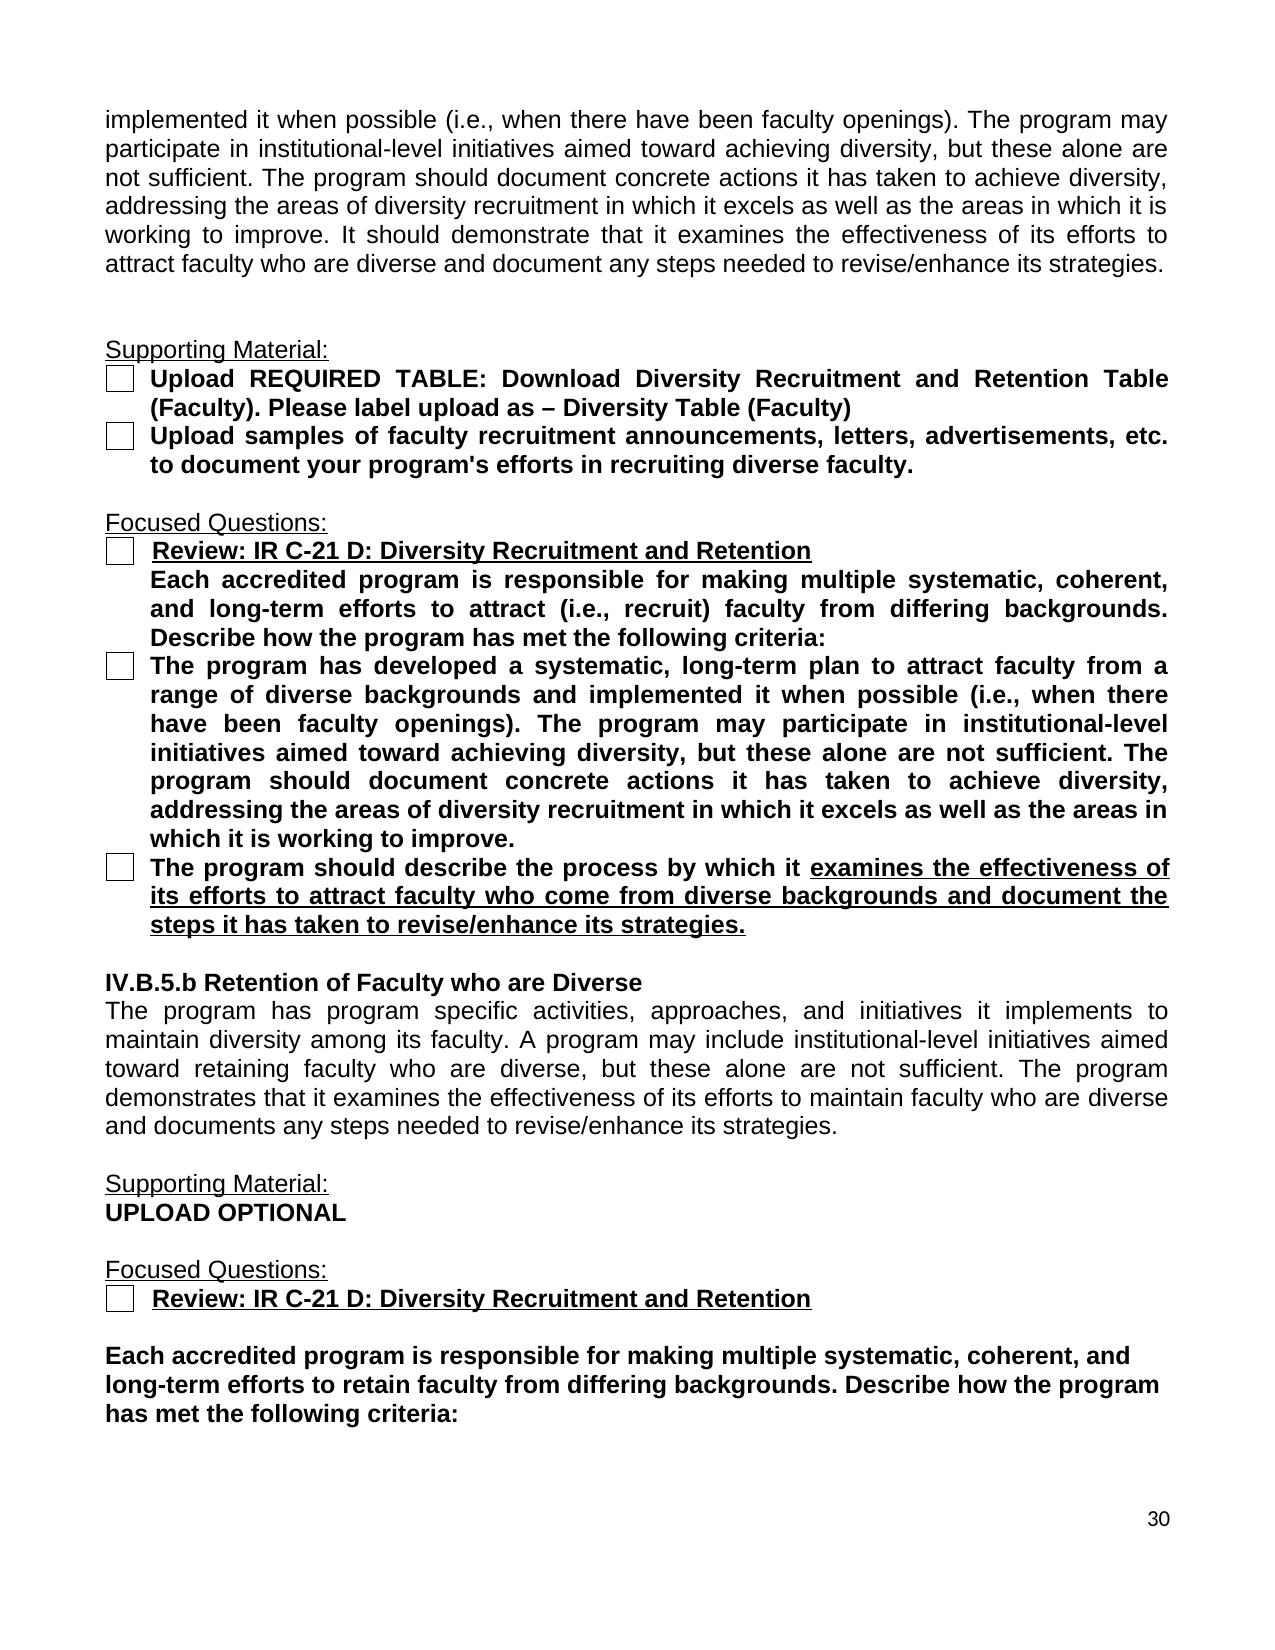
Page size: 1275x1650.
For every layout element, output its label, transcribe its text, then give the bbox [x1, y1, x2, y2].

text The program should describe the process by which it examines the effectiveness of its efforts to attract faculty who come from diverse backgrounds and document the steps it has taken to revise/enhance its strategies. [105, 852, 1170, 939]
text Focused Questions: [105, 507, 1170, 536]
text Upload REQUIRED TABLE: Download Diversity Recruitment and Retention Table (Faculty). Please label upload as – Diversity Table (Faculty) [105, 364, 1170, 421]
text Supporting Material: [105, 335, 1170, 364]
text Each accredited program is responsible for making multiple systematic, coherent, and long-term efforts to attract (i.e., recruit) faculty from differing backgrounds. Describe how the program has met the following criteria: [105, 565, 1170, 651]
text The program has developed a systematic, long-term plan to attract faculty from a range of diverse backgrounds and implemented it when possible (i.e., when there have been faculty openings). The program may participate in institutional-level initiatives aimed toward achieving diversity, but these alone are not sufficient. The program should document concrete actions it has taken to achieve diversity, addressing the areas of diversity recruitment in which it excels as well as the areas in which it is working to improve. [105, 651, 1170, 852]
text Each accredited program is responsible for making multiple systematic, coherent, and [105, 1341, 1170, 1370]
text UPLOAD OPTIONAL [105, 1197, 1170, 1226]
text IV.B.5.b Retention of Faculty who are Diverse [105, 967, 1170, 996]
text The program has program specific activities, approaches, and initiatives it implements to maintain diversity among its faculty. A program may include institutional-level initiatives aimed toward retaining faculty who are diverse, but these alone are not sufficient. The program demonstrates that it examines the effectiveness of its efforts to maintain faculty who are diverse and documents any steps needed to revise/enhance its strategies. [105, 996, 1170, 1140]
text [105, 105, 1170, 277]
text has met the following criteria: [105, 1399, 1170, 1427]
text Supporting Material: [105, 1169, 1170, 1197]
text Focused Questions: [105, 1255, 1170, 1284]
text long-term efforts to retain faculty from differing backgrounds. Describe how the program [105, 1370, 1170, 1399]
text Review: IR C-21 D: Diversity Recruitment and Retention [105, 536, 1170, 565]
text Review: IR C-21 D: Diversity Recruitment and Retention [105, 1284, 1170, 1312]
text Upload samples of faculty recruitment announcements, letters, advertisements, etc. to document your program's efforts in recruiting diverse faculty. [105, 421, 1170, 479]
